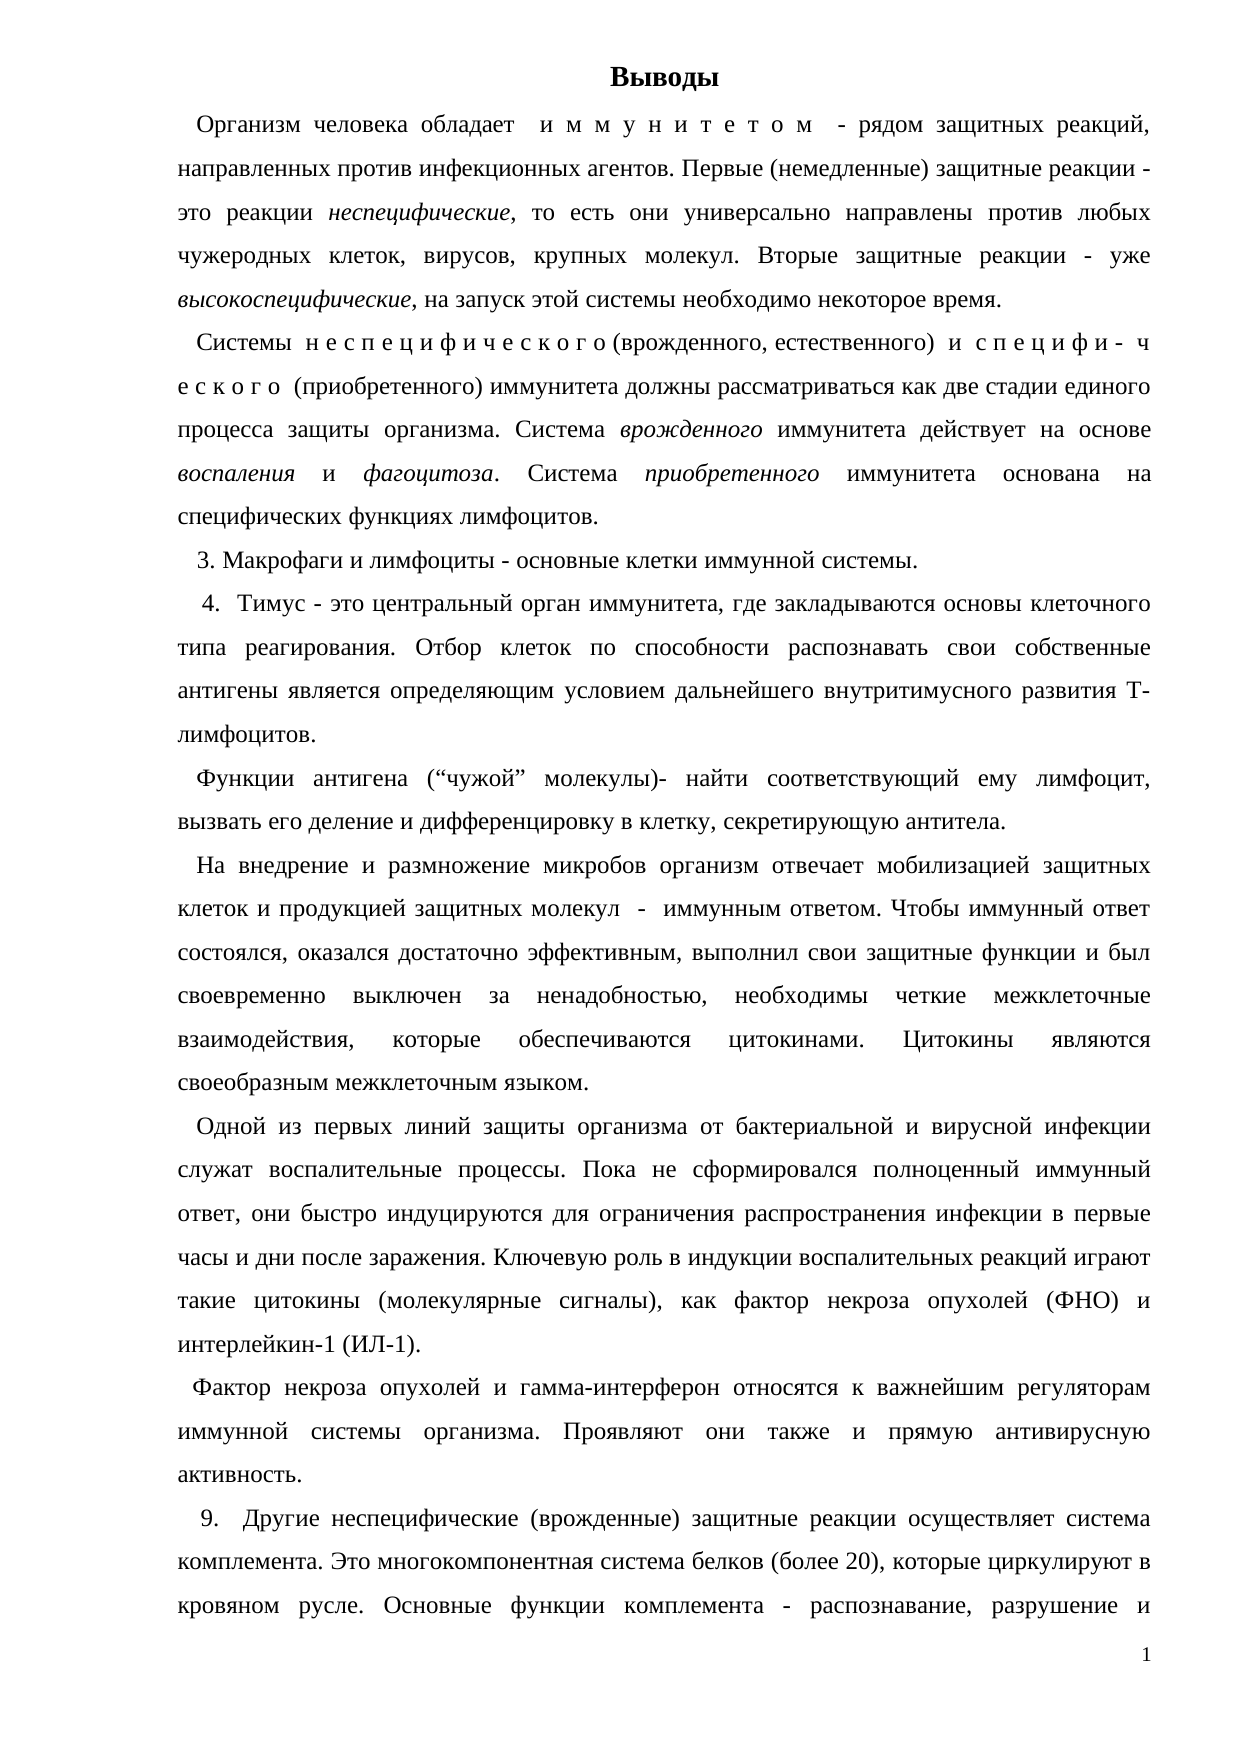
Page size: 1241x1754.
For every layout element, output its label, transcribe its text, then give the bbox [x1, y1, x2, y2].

text Организм человека обладает и м м у н и т е т о м - рядом защитных реакций, направленных против инфекционных агентов. Первые (немедленные) защитные реакции - это реакции неспецифические, то есть они универсально направлены против любых чужеродных клеток, вирусов, крупных молекул. Вторые защитные реакции - уже высокоспецифические, на запуск этой системы необходимо некоторое время. [177, 109, 1152, 313]
text 4. Тимус - это центральный орган иммунитета, где закладываются основы клеточного типа реагирования. Отбор клеток по способности распознавать свои собственные антигены является определяющим условием дальнейшего внутритимусного развития Т-лимфоцитов. [177, 588, 1152, 748]
text 3. Макрофаги и лимфоциты - основные клетки иммунной системы. [177, 545, 1152, 574]
text Выводы [177, 59, 1152, 93]
text Одной из первых линий защиты организма от бактериальной и вирусной инфекции служат воспалительные процессы. Пока не сформировался полноценный иммунный ответ, они быстро индуцируются для ограничения распространения инфекции в первые часы и дни после заражения. Ключевую роль в индукции воспалительных реакций играют такие цитокины (молекулярные сигналы), как фактор некроза опухолей (ФНО) и интерлейкин-1 (ИЛ-1). [177, 1111, 1152, 1358]
text Функции антигена (“чужой” молекулы)- найти соответствующий ему лимфоцит, вызвать его деление и дифференцировку в клетку, секретирующую антитела. [177, 762, 1152, 835]
text На внедрение и размножение микробов организм отвечает мобилизацией защитных клеток и продукцией защитных молекул - иммунным ответом. Чтобы иммунный ответ состоялся, оказался достаточно эффективным, выполнил свои защитные функции и был своевременно выключен за ненадобностью, необходимы четкие межклеточные взаимодействия, которые обеспечиваются цитокинами. Цитокины являются своеобразным межклеточным языком. [177, 849, 1152, 1096]
text Системы н е с п е ц и ф и ч е с к о г о (врожденного, естественного) и с п е ц и ф и - ч е с к о г о (приобретенного) иммунитета должны рассматриваться как две стадии единого процесса защиты организма. Система врожденного иммунитета действует на основе воспаления и фагоцитоза. Система приобретенного иммунитета основана на специфических функциях лимфоцитов. [177, 327, 1152, 530]
text Фактор некроза опухолей и гамма-интерферон относятся к важнейшим регуляторам иммунной системы организма. Проявляют они также и прямую антивирусную активность. [177, 1372, 1152, 1488]
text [177, 1503, 1152, 1619]
